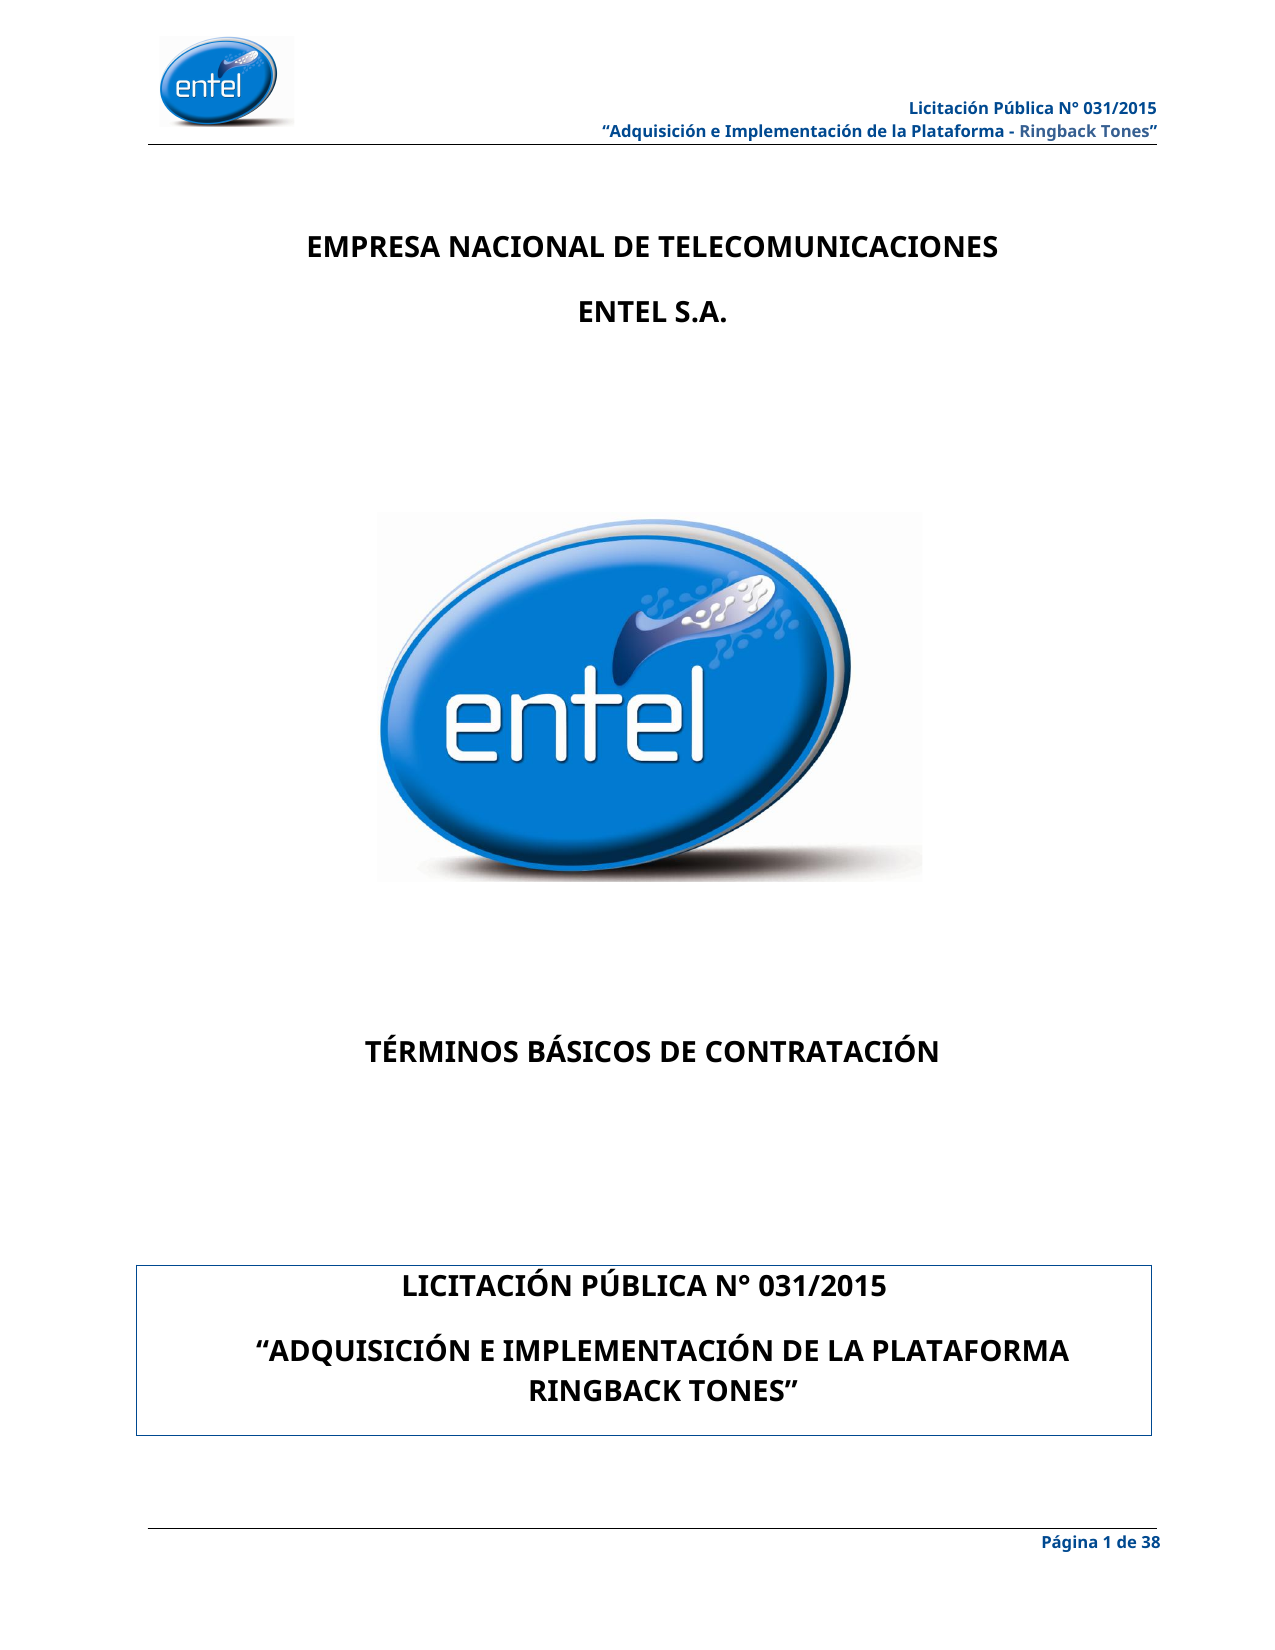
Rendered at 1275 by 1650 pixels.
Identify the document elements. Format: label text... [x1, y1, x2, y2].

text TÉRMINOS BÁSICOS DE CONTRATACIÓN [148, 1031, 1157, 1071]
picture [159, 36, 295, 127]
text EMPRESA NACIONAL DE TELECOMUNICACIONES [148, 227, 1157, 266]
text ENTEL S.A. [148, 291, 1157, 331]
table_header LICITACIÓN PÚBLICA N° 031/2015 “ADQUISICIÓN E IMPLEMENTACIÓN DE LA PLATAFORMA RINGBACK TONES” [137, 1266, 1151, 1435]
picture [376, 512, 923, 882]
